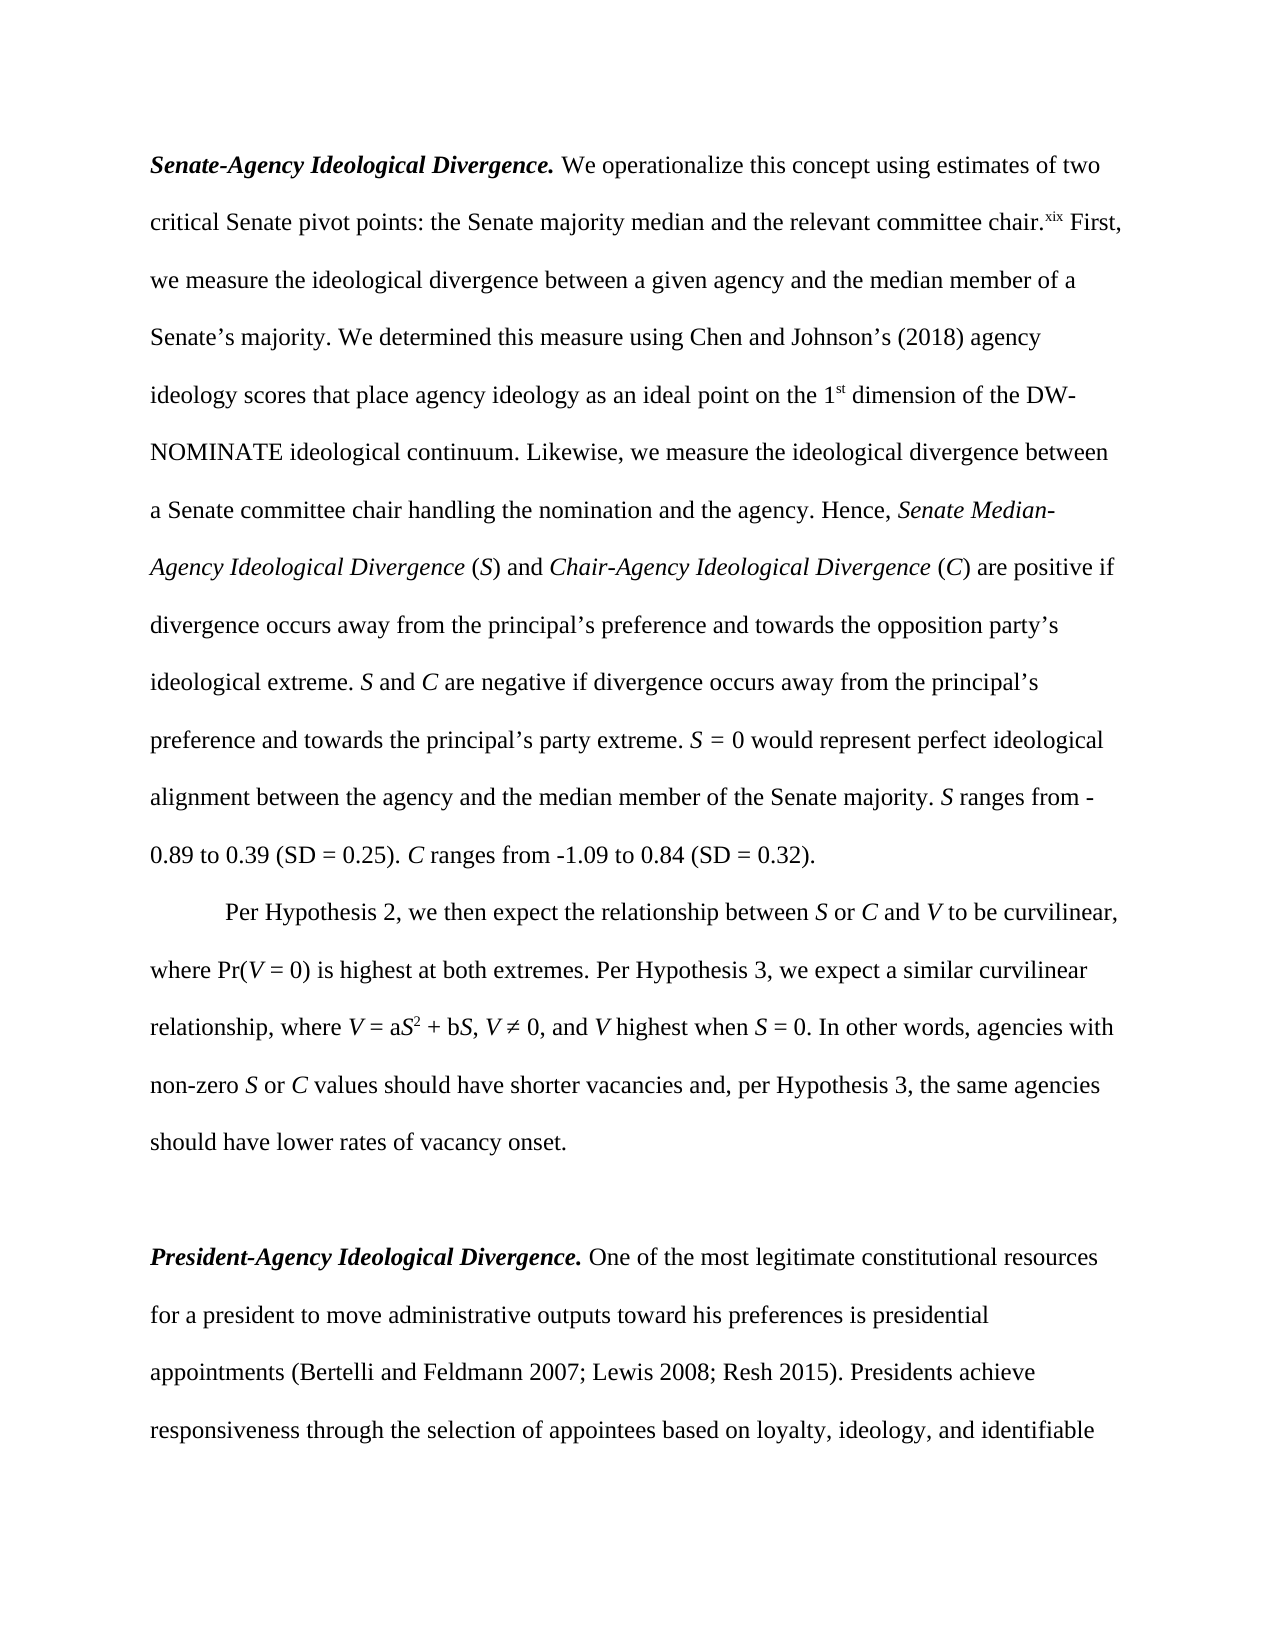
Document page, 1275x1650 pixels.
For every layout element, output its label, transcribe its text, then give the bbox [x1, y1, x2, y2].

text Senate-Agency Ideological Divergence. We operationalize this concept using estimates of two critical Senate pivot points: the Senate majority median and the relevant committee chair. First, we measure the ideological divergence between a given agency and the median member of a Senate’s majority. We determined this measure using Chen and Johnson’s (2018) agency ideology scores that place agency ideology as an ideal point on the 1st dimension of the DW-NOMINATE ideological continuum. Likewise, we measure the ideological divergence between a Senate committee chair handling the nomination and the agency. Hence, Senate Median-Agency Ideological Divergence (S) and Chair-Agency Ideological Divergence (C) are positive if divergence occurs away from the principal’s preference and towards the opposition party’s ideological extreme. S and C are negative if divergence occurs away from the principal’s preference and towards the principal’s party extreme. S = 0 would represent perfect ideological alignment between the agency and the median member of the Senate majority. S ranges from -0.89 to 0.39 (SD = 0.25). C ranges from -1.09 to 0.84 (SD = 0.32). [150, 150, 1125, 869]
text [150, 1242, 1125, 1444]
text Per Hypothesis 2, we then expect the relationship between S or C and V to be curvilinear, where Pr(V = 0) is highest at both extremes. Per Hypothesis 3, we expect a similar curvilinear relationship, where V = aS2 + bS, V 0, and V highest when S = 0. In other words, agencies with non-zero S or C values should have shorter vacancies and, per Hypothesis 3, the same agencies should have lower rates of vacancy onset. [150, 897, 1125, 1156]
